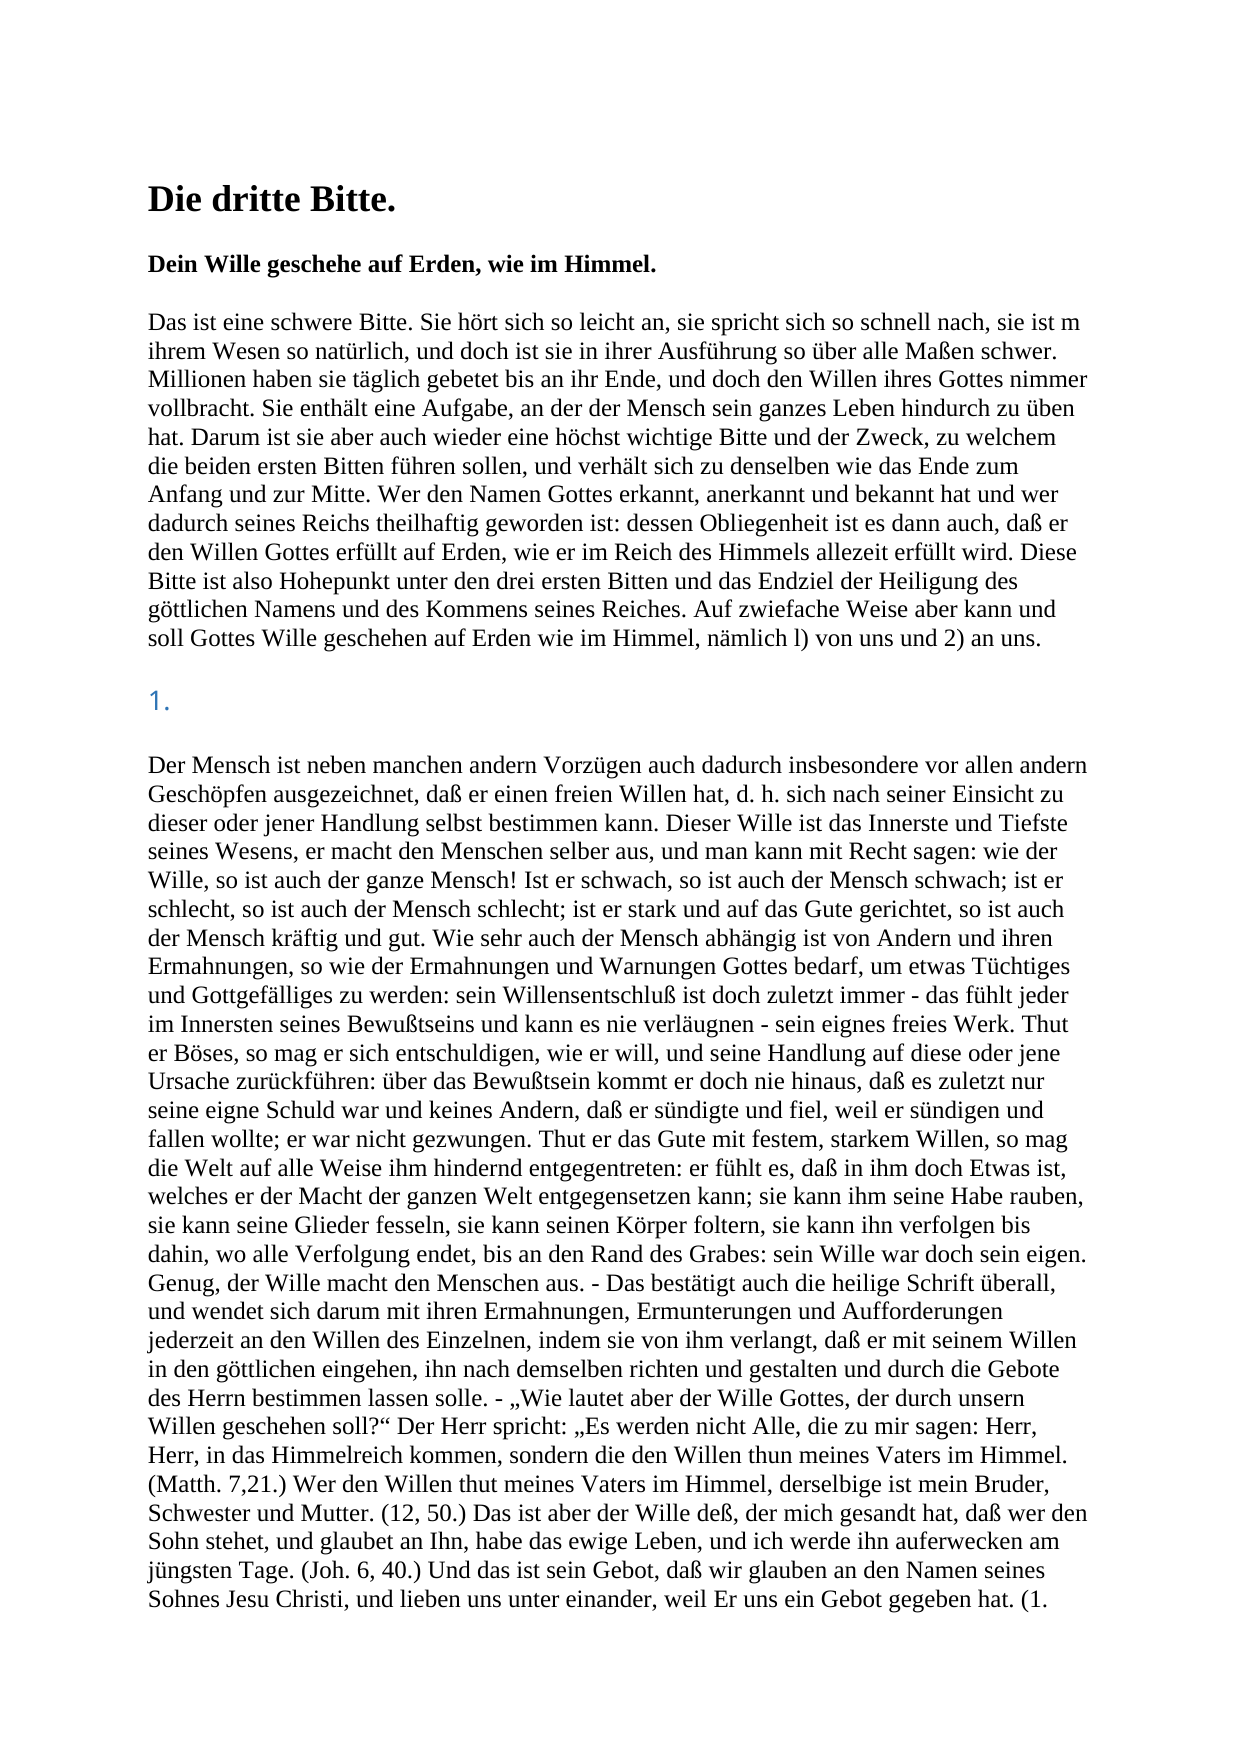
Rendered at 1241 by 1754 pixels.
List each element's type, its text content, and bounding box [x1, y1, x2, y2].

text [148, 750, 1093, 1613]
text Das ist eine schwere Bitte. Sie hört sich so leicht an, sie spricht sich so schnell nach, sie ist m ihrem Wesen so natürlich, und doch ist sie in ihrer Ausführung so über alle Maßen schwer. Millionen haben sie täglich gebetet bis an ihr Ende, und doch den Willen ihres Gottes nimmer vollbracht. Sie enthält eine Aufgabe, an der der Mensch sein ganzes Leben hindurch zu üben hat. Darum ist sie aber auch wieder eine höchst wichtige Bitte und der Zweck, zu welchem die beiden ersten Bitten führen sollen, und verhält sich zu denselben wie das Ende zum Anfang und zur Mitte. Wer den Namen Gottes erkannt, anerkannt und bekannt hat und wer dadurch seines Reichs theilhaftig geworden ist: dessen Obliegenheit ist es dann auch, daß er den Willen Gottes erfüllt auf Erden, wie er im Reich des Himmels allezeit erfüllt wird. Diese Bitte ist also Hohepunkt unter den drei ersten Bitten und das Endziel der Heiligung des göttlichen Namens und des Kommens seines Reiches. Auf zwiefache Weise aber kann und soll Gottes Wille geschehen auf Erden wie im Himmel, nämlich l) von uns und 2) an uns. [148, 307, 1093, 652]
subtitle Die dritte Bitte. [148, 177, 1093, 220]
subtitle 1. [148, 681, 1093, 718]
text Dein Wille geschehe auf Erden, wie im Himmel. [148, 249, 1093, 278]
